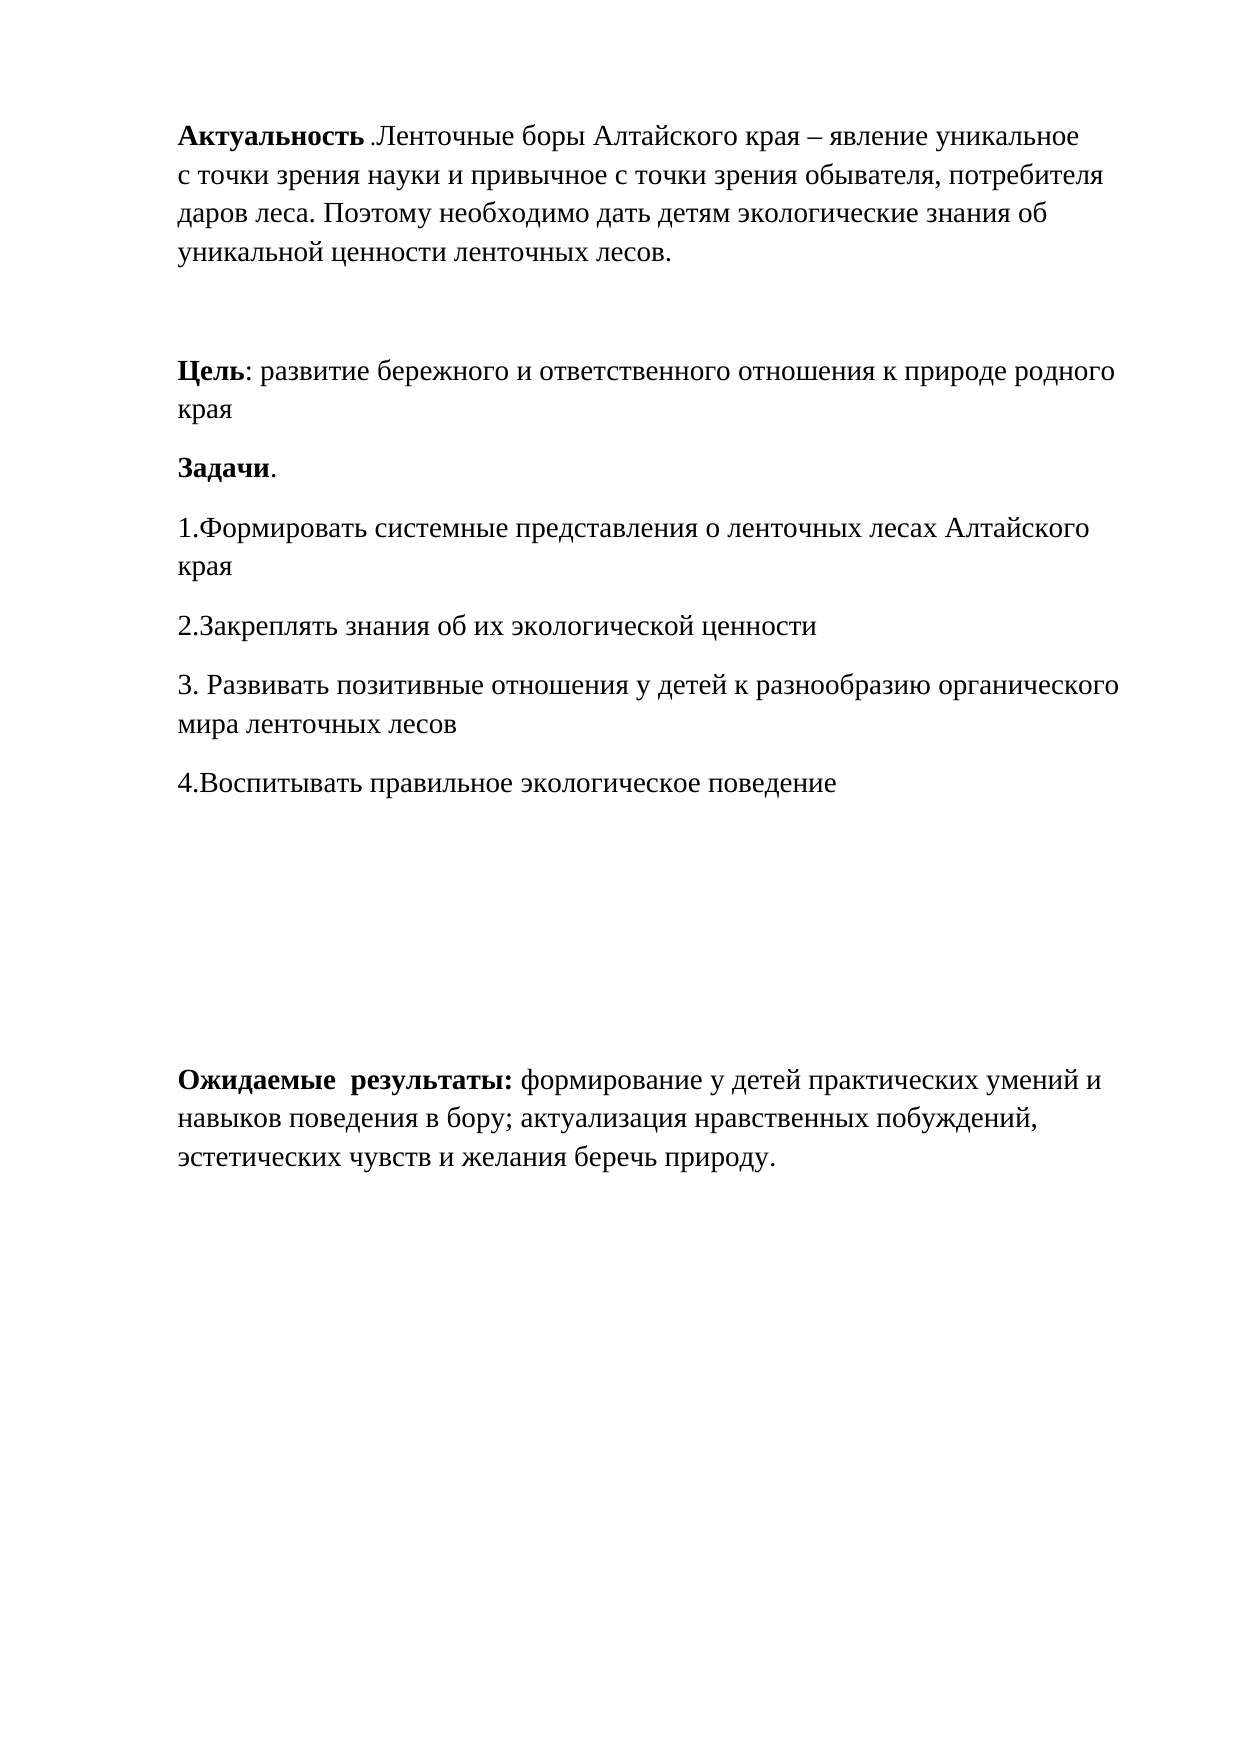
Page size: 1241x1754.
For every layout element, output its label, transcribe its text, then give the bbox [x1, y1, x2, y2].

text 3. Развивать позитивные отношения у детей к разнообразию органического мира ленточных лесов [177, 667, 1152, 739]
text Цель: развитие бережного и ответственного отношения к природе родного края [177, 353, 1152, 425]
text Задачи. [177, 451, 1152, 484]
text Ожидаемые результаты: формирование у детей практических умений и навыков поведения в бору; актуализация нравственных побуждений, эстетических чувств и желания беречь природу. [177, 1062, 1152, 1173]
text 1.Формировать системные представления о ленточных лесах Алтайского края [177, 510, 1152, 582]
text 2.Закреплять знания об их экологической ценности [177, 608, 1152, 641]
text Актуальность .Ленточные боры Алтайского края – явление уникальное с точки зрения науки и привычное с точки зрения обывателя, потребителя даров леса. Поэтому необходимо дать детям экологические знания об уникальной ценности ленточных лесов. [177, 118, 1152, 267]
text 4.Воспитывать правильное экологическое поведение [177, 765, 1152, 799]
